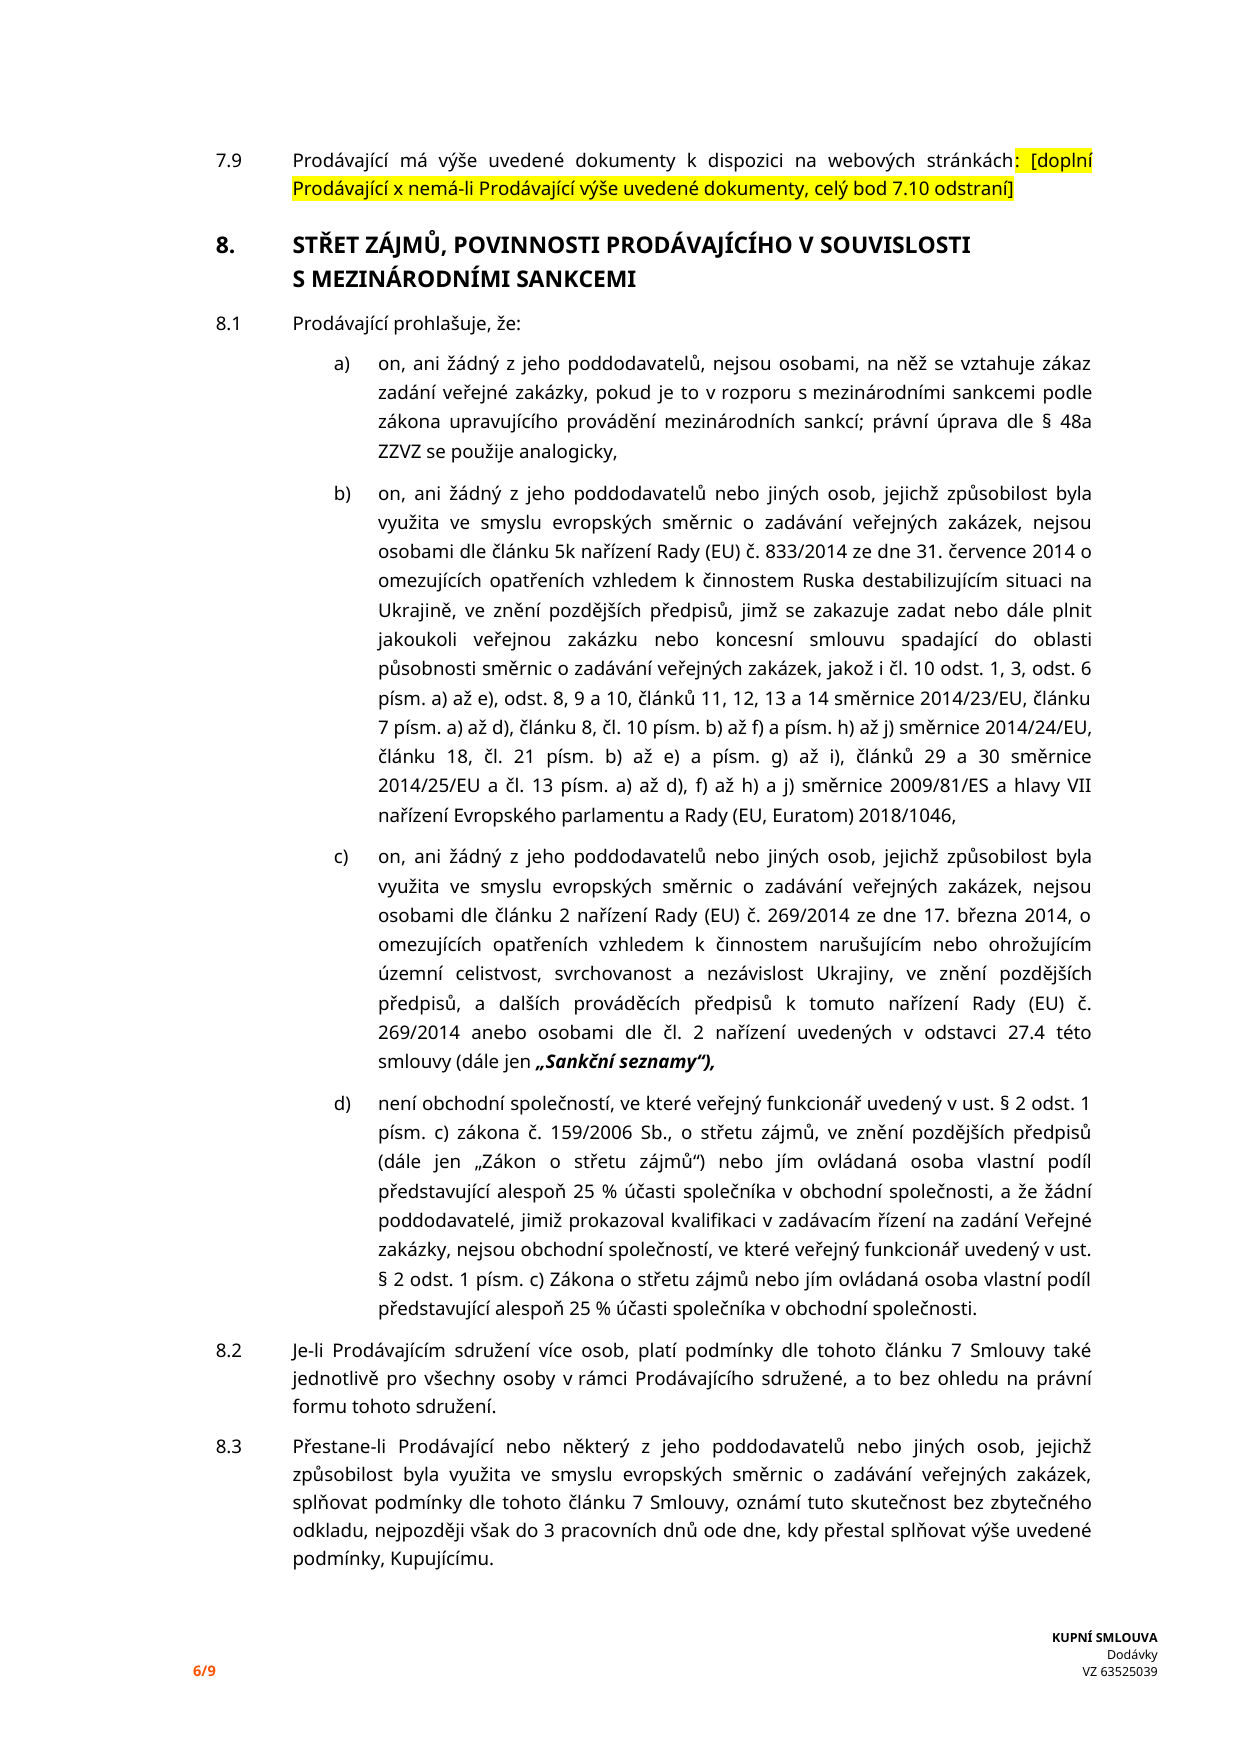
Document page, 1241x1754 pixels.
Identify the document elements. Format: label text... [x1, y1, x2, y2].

text není obchodní společností, ve které veřejný funkcionář uvedený v ust. § 2 odst. 1 písm. c) zákona č. 159/2006 Sb., o střetu zájmů, ve znění pozdějších předpisů (dále jen „Zákon o střetu zájmů“) nebo jím ovládaná osoba vlastní podíl představující alespoň 25 % účasti společníka v obchodní společnosti, a že žádní poddodavatelé, jimiž prokazoval kvalifikaci v zadávacím řízení na zadání Veřejné zakázky, nejsou obchodní společností, ve které veřejný funkcionář uvedený v ust. § 2 odst. 1 písm. c) Zákona o střetu zájmů nebo jím ovládaná osoba vlastní podíl představující alespoň 25 % účasti společníka v obchodní společnosti. [334, 1090, 1093, 1321]
list Prodávající prohlašuje, že: [216, 310, 1093, 335]
list Přestane-li Prodávající nebo některý z jeho poddodavatelů nebo jiných osob, jejichž způsobilost byla využita ve smyslu evropských směrnic o zadávání veřejných zakázek, splňovat podmínky dle tohoto článku 7 Smlouvy, oznámí tuto skutečnost bez zbytečného odkladu, nejpozději však do 3 pracovních dnů ode dne, kdy přestal splňovat výše uvedené podmínky, Kupujícímu. [216, 1433, 1093, 1571]
text on, ani žádný z jeho poddodavatelů nebo jiných osob, jejichž způsobilost byla využita ve smyslu evropských směrnic o zadávání veřejných zakázek, nejsou osobami dle článku 5k nařízení Rady (EU) č. 833/2014 ze dne 31. července 2014 o omezujících opatřeních vzhledem k činnostem Ruska destabilizujícím situaci na Ukrajině, ve znění pozdějších předpisů, jimž se zakazuje zadat nebo dále plnit jakoukoli veřejnou zakázku nebo koncesní smlouvu spadající do oblasti působnosti směrnic o zadávání veřejných zakázek, jakož i čl. 10 odst. 1, 3, odst. 6 písm. a) až e), odst. 8, 9 a 10, článků 11, 12, 13 a 14 směrnice 2014/23/EU, článku 7 písm. a) až d), článku 8, čl. 10 písm. b) až f) a písm. h) až j) směrnice 2014/24/EU, článku 18, čl. 21 písm. b) až e) a písm. g) až i), článků 29 a 30 směrnice 2014/25/EU a čl. 13 písm. a) až d), f) až h) a j) směrnice 2009/81/ES a hlavy VII nařízení Evropského parlamentu a Rady (EU, Euratom) 2018/1046, [334, 480, 1093, 827]
text on, ani žádný z jeho poddodavatelů, nejsou osobami, na něž se vztahuje zákaz zadání veřejné zakázky, pokud je to v rozporu s mezinárodními sankcemi podle zákona upravujícího provádění mezinárodních sankcí; právní úprava dle § 48a ZZVZ se použije analogicky, [334, 350, 1093, 464]
text Prodávající má výše uvedené dokumenty k dispozici na webových stránkách: [doplní Prodávající x nemá-li Prodávající výše uvedené dokumenty, celý bod 7.10 odstraní] [216, 147, 1093, 201]
text on, ani žádný z jeho poddodavatelů nebo jiných osob, jejichž způsobilost byla využita ve smyslu evropských směrnic o zadávání veřejných zakázek, nejsou osobami dle článku 2 nařízení Rady (EU) č. 269/2014 ze dne 17. března 2014, o omezujících opatřeních vzhledem k činnostem narušujícím nebo ohrožujícím územní celistvost, svrchovanost a nezávislost Ukrajiny, ve znění pozdějších předpisů, a dalších prováděcích předpisů k tomuto nařízení Rady (EU) č. 269/2014 anebo osobami dle čl. 2 nařízení uvedených v odstavci 27.4 této smlouvy (dále jen „Sankční seznamy“), [334, 844, 1093, 1074]
text STŘET ZÁJMŮ, POVINNOSTI prodávajícího V SOUVISLOSTI S MEZINÁRODNÍMI SANKCEMI [216, 228, 1093, 294]
list Je-li Prodávajícím sdružení více osob, platí podmínky dle tohoto článku 7 Smlouvy také jednotlivě pro všechny osoby v rámci Prodávajícího sdružené, a to bez ohledu na právní formu tohoto sdružení. [216, 1337, 1093, 1418]
